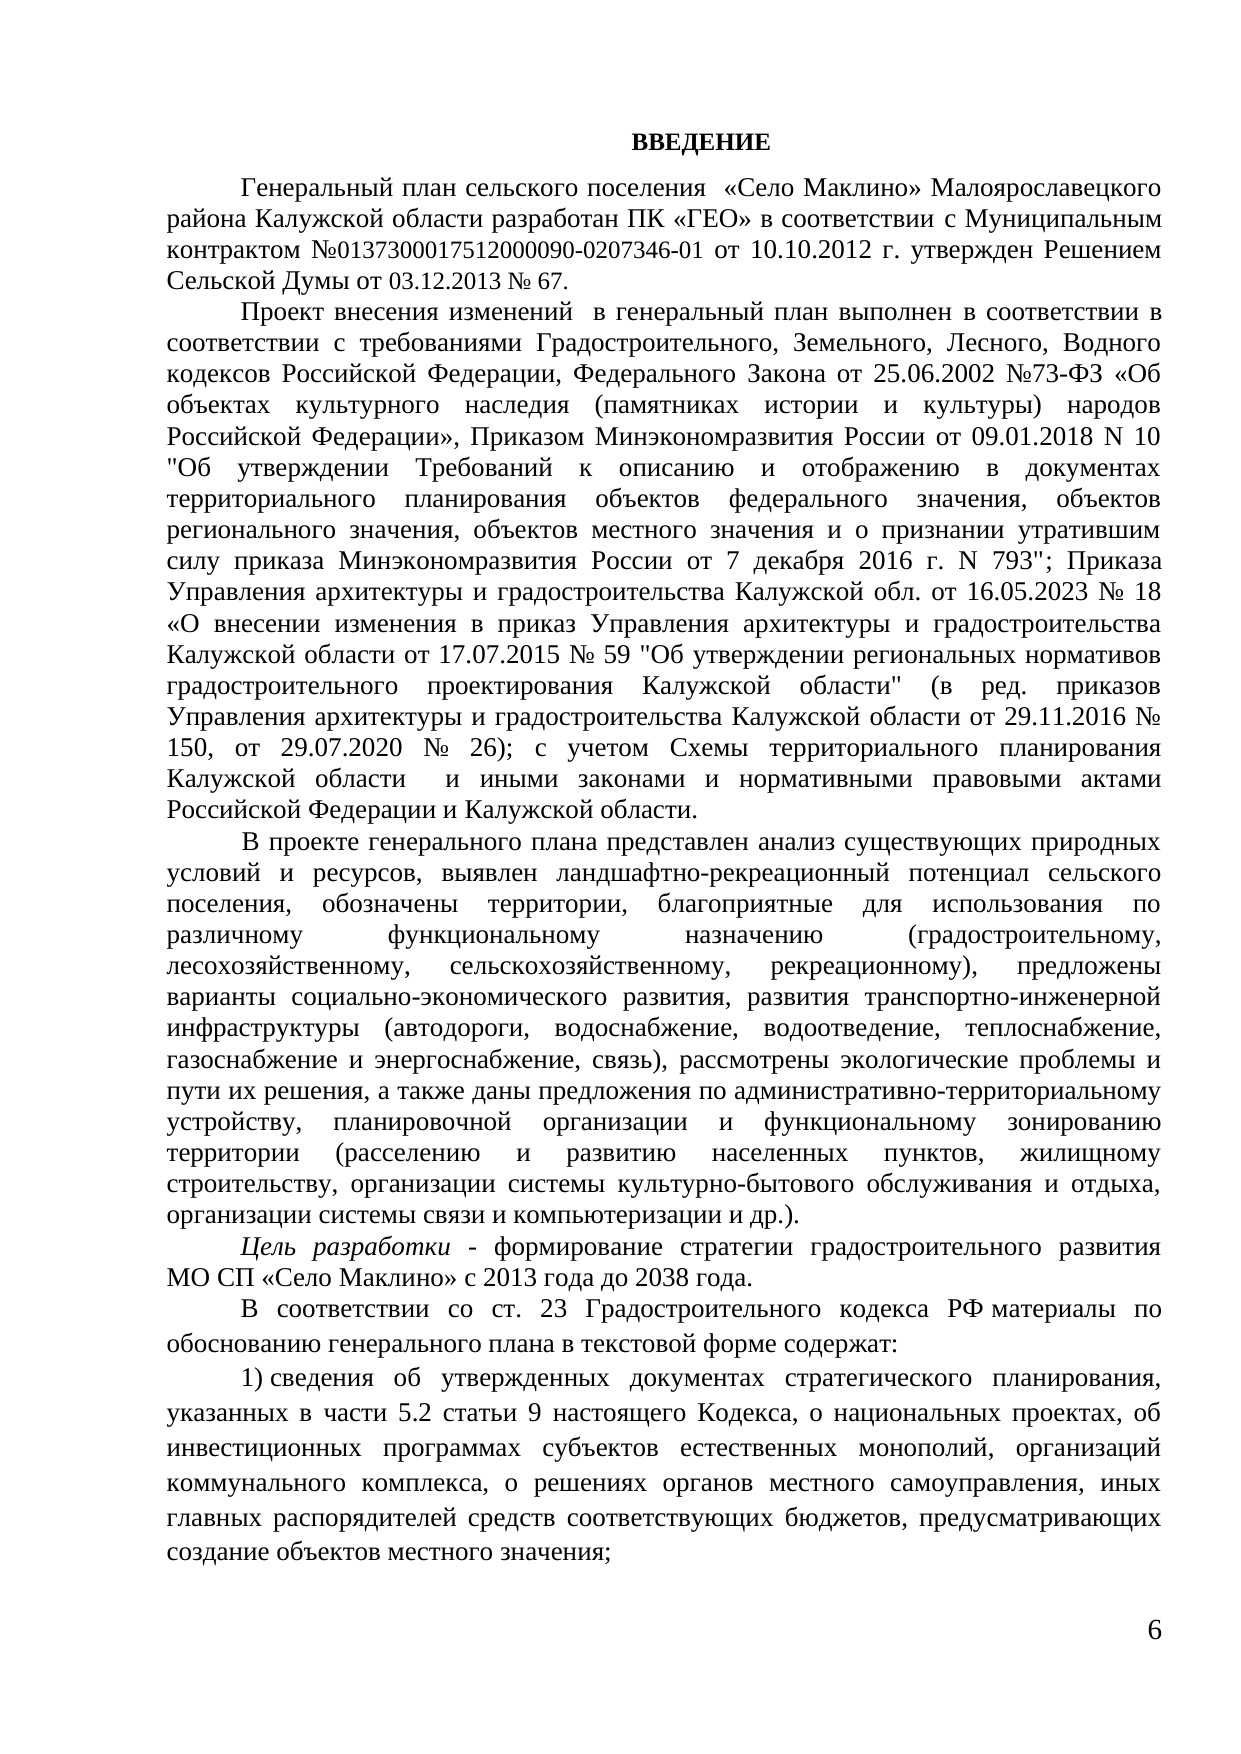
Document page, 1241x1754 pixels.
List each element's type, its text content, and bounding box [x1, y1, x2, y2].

text В проекте генерального плана представлен анализ существующих природных условий и ресурсов, выявлен ландшафтно-рекреационный потенциал сельского поселения, обозначены территории, благоприятные для использования по различному функциональному назначению (градостроительному, лесохозяйственному, сельскохозяйственному, рекреационному), предложены варианты социально-экономического развития, развития транспортно-инженерной инфраструктуры (автодороги, водоснабжение, водоотведение, теплоснабжение, газоснабжение и энергоснабжение, связь), рассмотрены экологические проблемы и пути их решения, а также даны предложения по административно-территориальному устройству, планировочной организации и функциональному зонированию территории (расселению и развитию населенных пунктов, жилищному строительству, организации системы культурно-бытового обслуживания и отдыха, организации системы связи и компьютеризации и др.). [166, 825, 1162, 1229]
text Проект внесения изменений в генеральный план выполнен в соответствии в соответствии с требованиями Градостроительного, Земельного, Лесного, Водного кодексов Российской Федерации, Федерального Закона от 25.06.2002 №73-ФЗ «Об объектах культурного наследия (памятниках истории и культуры) народов Российской Федерации», Приказом Минэкономразвития России от 09.01.2018 N 10 "Об утверждении Требований к описанию и отображению в документах территориального планирования объектов федерального значения, объектов регионального значения, объектов местного значения и о признании утратившим силу приказа Минэкономразвития России от 7 декабря 2016 г. N 793"; Приказа Управления архитектуры и градостроительства Калужской обл. от 16.05.2023 № 18 «О внесении изменения в приказ Управления архитектуры и градостроительства Калужской области от 17.07.2015 № 59 "Об утверждении региональных нормативов градостроительного проектирования Калужской области" (в ред. приказов Управления архитектуры и градостроительства Калужской области от 29.11.2016 № 150, от 29.07.2020 № 26); с учетом Схемы территориального планирования Калужской области и иными законами и нормативными правовыми актами Российской Федерации и Калужской области. [166, 295, 1162, 825]
text 1) сведения об утвержденных документах стратегического планирования, указанных в части 5.2 статьи 9 настоящего Кодекса, о национальных проектах, об инвестиционных программах субъектов естественных монополий, организаций коммунального комплекса, о решениях органов местного самоуправления, иных главных распорядителей средств соответствующих бюджетов, предусматривающих создание объектов местного значения; [166, 1361, 1162, 1567]
subtitle ВВЕДЕНИЕ [166, 127, 1162, 156]
text В соответствии со ст. 23 Градостроительного кодекса РФ материалы по обоснованию генерального плана в текстовой форме содержат: [166, 1292, 1162, 1358]
text Генеральный план сельского поселения «Село Маклино» Малоярославецкого района Калужской области разработан ПК «ГЕО» в соответствии с Муниципальным контрактом №0137300017512000090-0207346-01 от 10.10.2012 г. утвержден Решением Сельской Думы от 03.12.2013 № 67. [166, 171, 1162, 295]
text Цель разработки - формирование стратегии градостроительного развития МО СП «Село Маклино» с 2013 года до 2038 года. [166, 1229, 1162, 1292]
